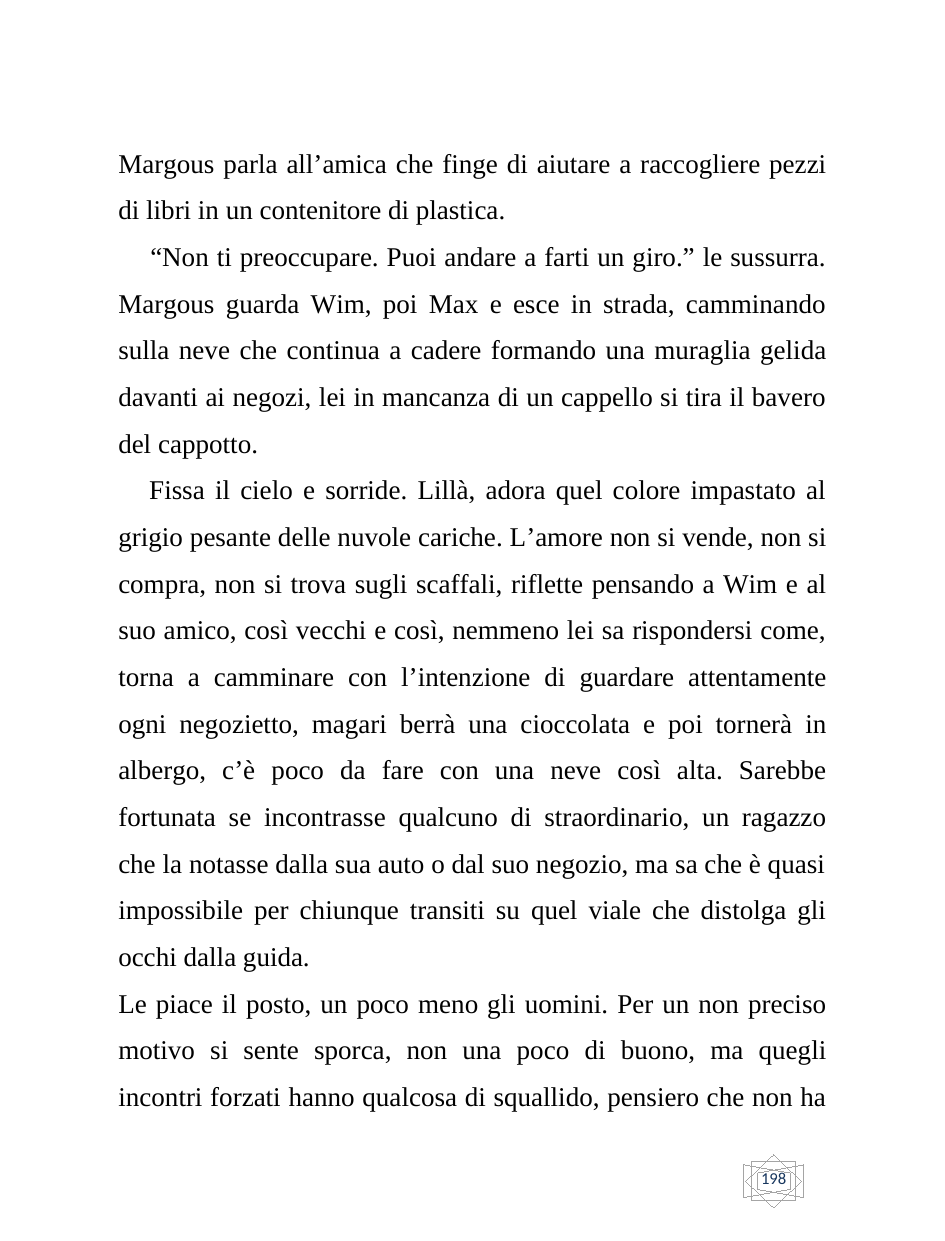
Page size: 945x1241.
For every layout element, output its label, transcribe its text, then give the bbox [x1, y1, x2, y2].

text Fissa il cielo e sorride. Lillà, adora quel colore impastato al grigio pesante delle nuvole cariche. L’amore non si vende, non si compra, non si trova sugli scaffali, riflette pensando a Wim e al suo amico, così vecchi e così, nemmeno lei sa rispondersi come, torna a camminare con l’intenzione di guardare attentamente ogni negozietto, magari berrà una cioccolata e poi tornerà in albergo, c’è poco da fare con una neve così alta. Sarebbe fortunata se incontrasse qualcuno di straordinario, un ragazzo che la notasse dalla sua auto o dal suo negozio, ma sa che è quasi impossibile per chiunque transiti su quel viale che distolga gli occhi dalla guida. [118, 474, 827, 972]
text “Non ti preoccupare. Puoi andare a farti un giro.” le sussurra. Margous guarda Wim, poi Max e esce in strada, camminando sulla neve che continua a cadere formando una muraglia gelida davanti ai negozi, lei in mancanza di un cappello si tira il bavero del cappotto. [118, 241, 827, 459]
text Margous parla all’amica che finge di aiutare a raccogliere pezzi di libri in un contenitore di plastica. [118, 148, 827, 226]
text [118, 988, 827, 1112]
